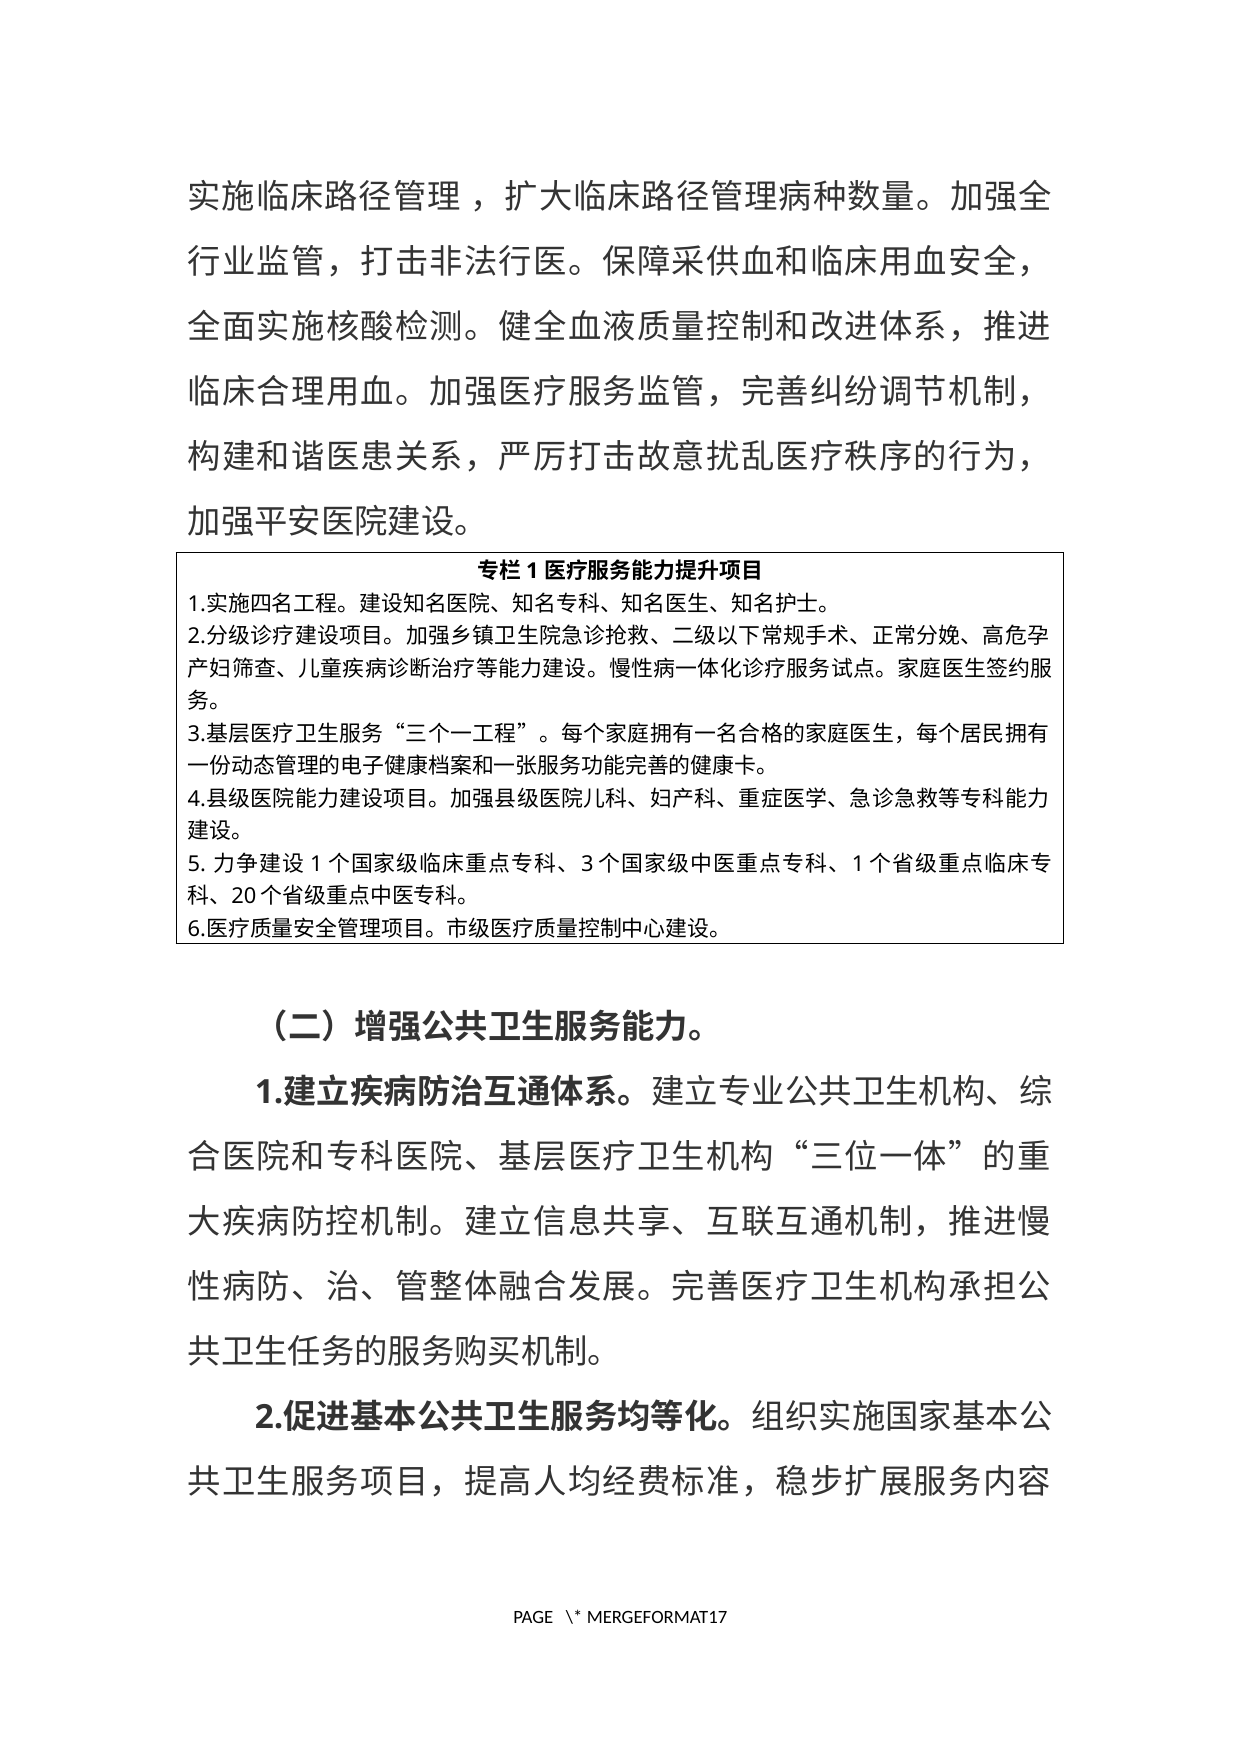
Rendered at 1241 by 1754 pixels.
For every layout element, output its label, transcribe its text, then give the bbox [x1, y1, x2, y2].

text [187, 1382, 1053, 1512]
table_header 专栏1 医疗服务能力提升项目 1.实施四名工程。建设知名医院、知名专科、知名医生、知名护士。 2.分级诊疗建设项目。加强乡镇卫生院急诊抢救、二级以下常规手术、正常分娩、高危孕产妇筛查、儿童疾病诊断治疗等能力建设。慢性病一体化诊疗服务试点。家庭医生签约服务。 3.基层医疗卫生服务“三个一工程”。每个家庭拥有一名合格的家庭医生，每个居民拥有一份动态管理的电子健康档案和一张服务功能完善的健康卡。 4.县级医院能力建设项目。加强县级医院儿科、妇产科、重症医学、急诊急救等专科能力建设。 5. 力争建设1个国家级临床重点专科、3个国家级中医重点专科、1个省级重点临床专科、20个省级重点中医专科。 6.医疗质量安全管理项目。市级医疗质量控制中心建设。 [177, 553, 1063, 943]
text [187, 162, 1053, 552]
text （二）增强公共卫生服务能力。 [187, 992, 1053, 1057]
text 1.建立疾病防治互通体系。建立专业公共卫生机构、综合医院和专科医院、基层医疗卫生机构“三位一体”的重大疾病防控机制。建立信息共享、互联互通机制，推进慢性病防、治、管整体融合发展。完善医疗卫生机构承担公共卫生任务的服务购买机制。 [187, 1057, 1053, 1382]
